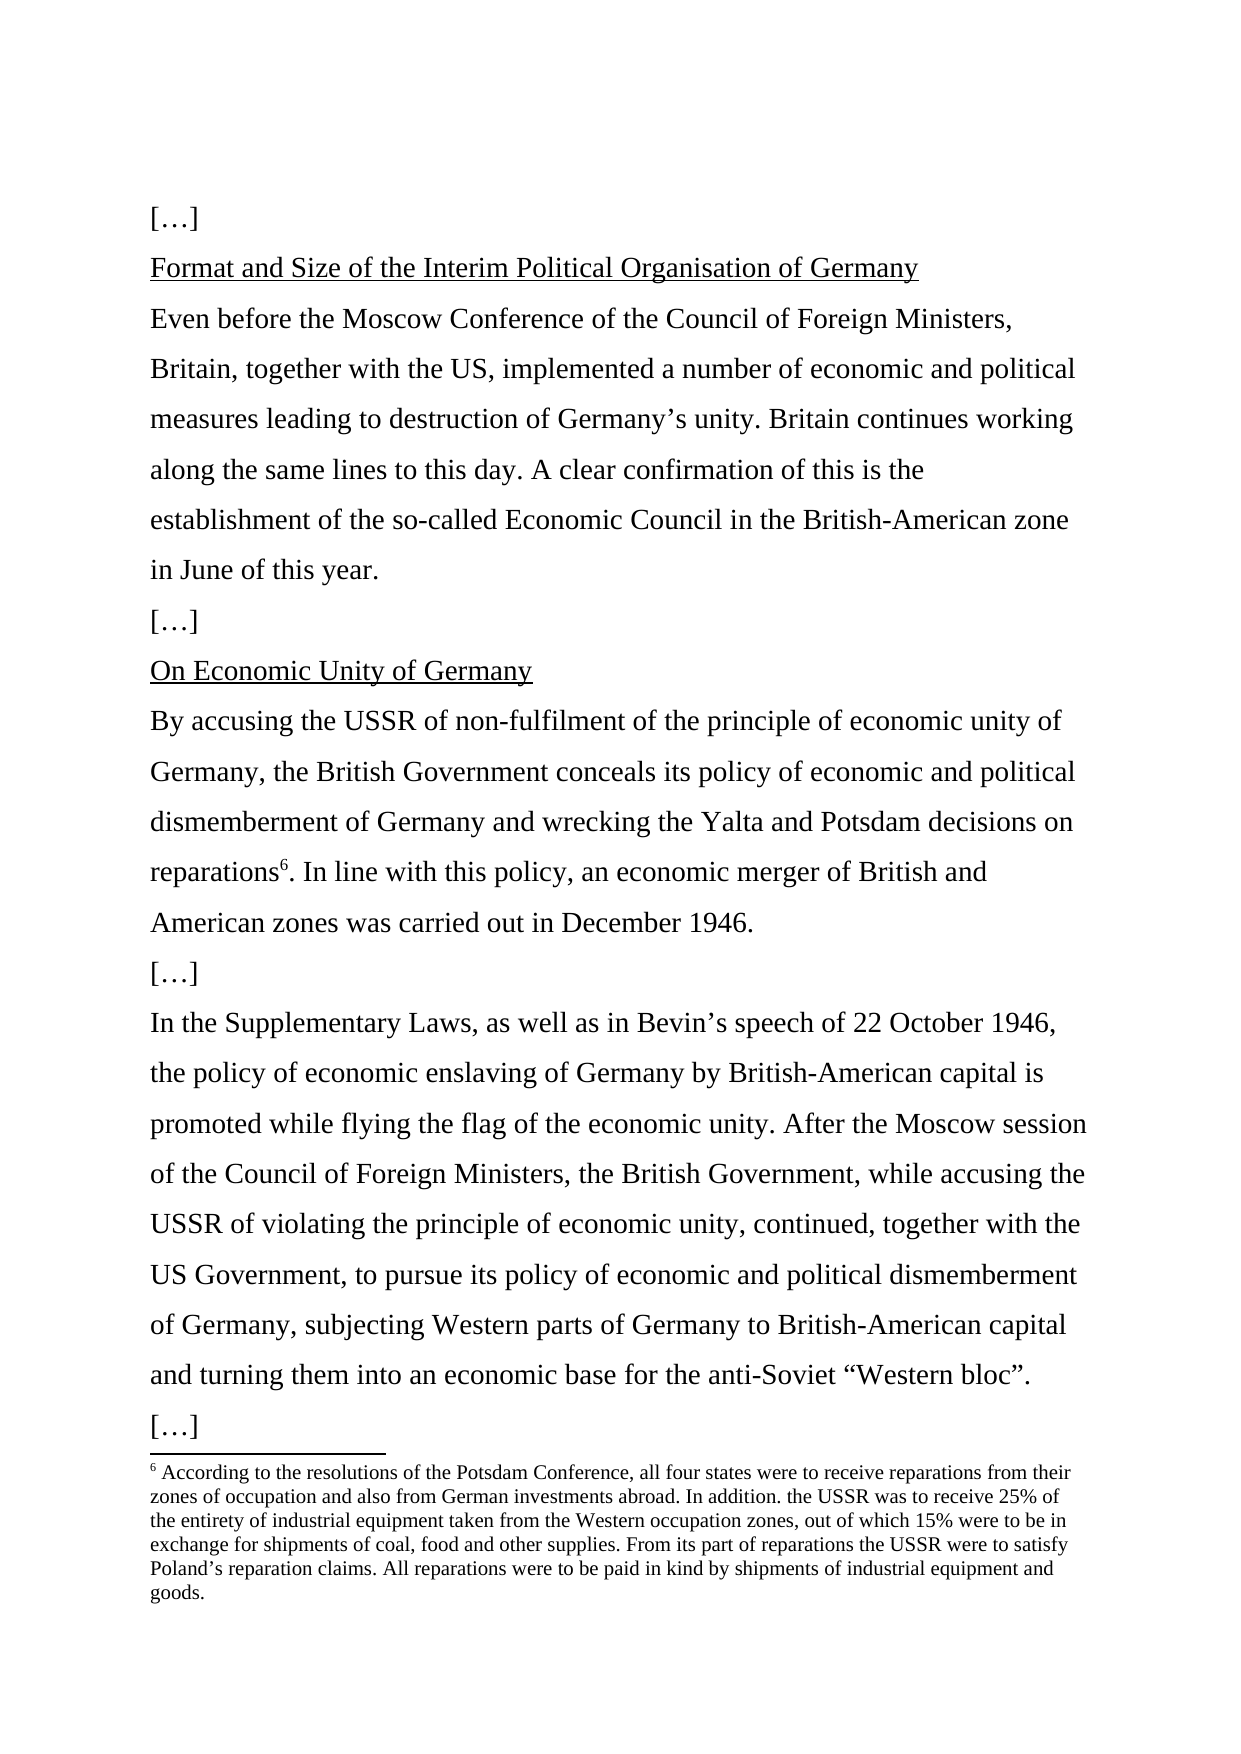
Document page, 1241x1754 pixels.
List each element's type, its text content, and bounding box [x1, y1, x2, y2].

text […] [150, 955, 1090, 988]
text Format and Size of the Interim Political Organisation of Germany [150, 251, 1090, 284]
text […] [150, 200, 1090, 234]
text In the Supplementary Laws, as well as in Bevin’s speech of 22 October 1946, the policy of economic enslaving of Germany by British-American capital is promoted while flying the flag of the economic unity. After the Moscow session of the Council of Foreign Ministers, the British Government, while accusing the USSR of violating the principle of economic unity, continued, together with the US Government, to pursue its policy of economic and political dismemberment of Germany, subjecting Western parts of Germany to British-American capital and turning them into an economic base for the anti-Soviet “Western bloc”. [150, 1005, 1090, 1391]
text Even before the Moscow Conference of the Council of Foreign Ministers, Britain, together with the US, implemented a number of economic and political measures leading to destruction of Germany’s unity. Britain continues working along the same lines to this day. A clear confirmation of this is the establishment of the so-called Economic Council in the British-American zone in June of this year. [150, 301, 1090, 586]
text By accusing the USSR of non-fulfilment of the principle of economic unity of Germany, the British Government conceals its policy of economic and political dismemberment of Germany and wrecking the Yalta and Potsdam decisions on reparations. In line with this policy, an economic merger of British and American zones was carried out in December 1946. [150, 703, 1090, 938]
text […] [150, 1408, 1090, 1441]
text On Economic Unity of Germany [150, 653, 1090, 687]
text […] [150, 603, 1090, 636]
